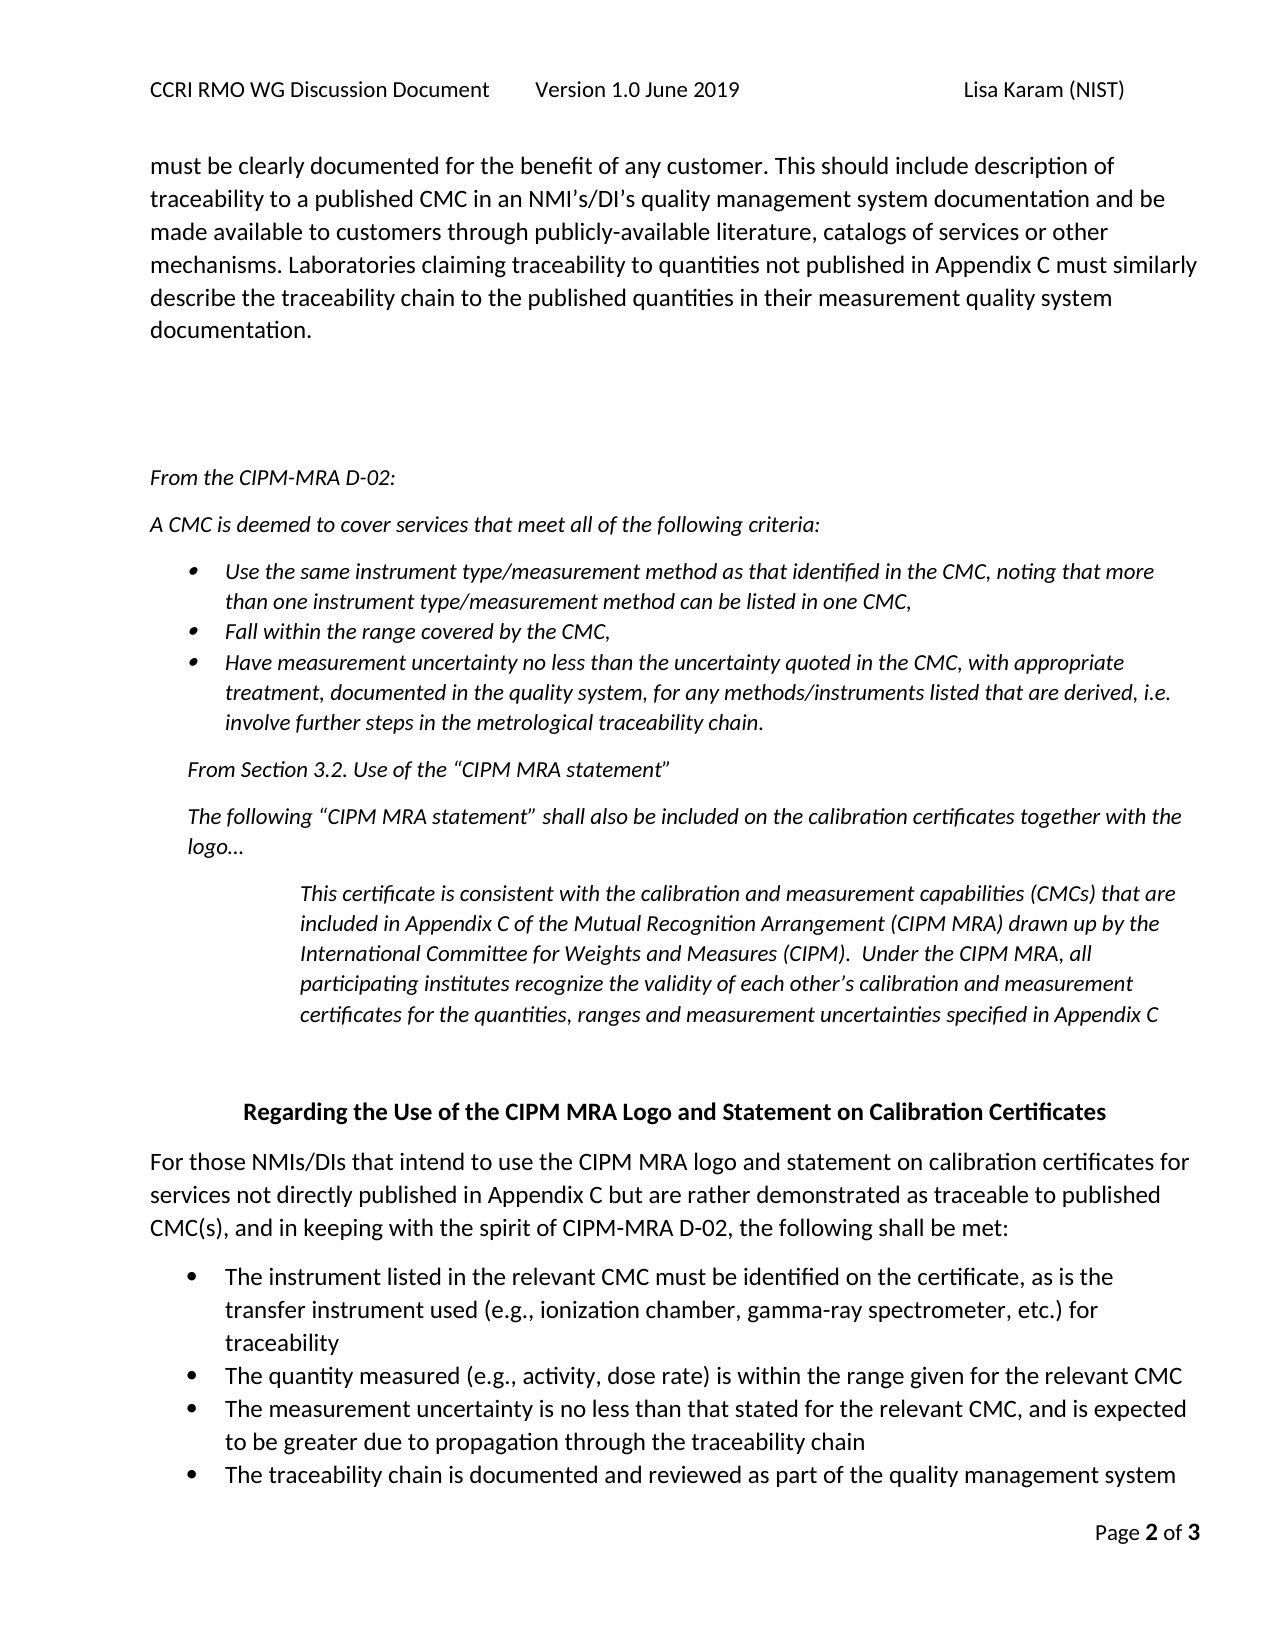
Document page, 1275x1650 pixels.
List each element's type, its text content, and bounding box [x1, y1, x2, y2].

list Have measurement uncertainty no less than the uncertainty quoted in the CMC, with appropriate treatment, documented in the quality system, for any methods/instruments listed that are derived, i.e. involve further steps in the metrological traceability chain. [187, 648, 1200, 736]
list Fall within the range covered by the CMC, [187, 617, 1200, 646]
text For those NMIs/DIs that intend to use the CIPM MRA logo and statement on calibration certificates for services not directly published in Appendix C but are rather demonstrated as traceable to published CMC(s), and in keeping with the spirit of CIPM-MRA D-02, the following shall be met: [150, 1146, 1200, 1242]
list The quantity measured (e.g., activity, dose rate) is within the range given for the relevant CMC [187, 1360, 1200, 1391]
text The following “CIPM MRA statement” shall also be included on the calibration certificates together with the logo… [187, 802, 1200, 860]
text A CMC is deemed to cover services that meet all of the following criteria: [150, 510, 1200, 538]
list Use the same instrument type/measurement method as that identified in the CMC, noting that more than one instrument type/measurement method can be listed in one CMC, [187, 557, 1200, 615]
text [150, 150, 1200, 345]
list The traceability chain is documented and reviewed as part of the quality management system [187, 1459, 1200, 1489]
text This certificate is consistent with the calibration and measurement capabilities (CMCs) that are included in Appendix C of the Mutual Recognition Arrangement (CIPM MRA) drawn up by the International Committee for Weights and Measures (CIPM). Under the CIPM MRA, all participating institutes recognize the validity of each other’s calibration and measurement certificates for the quantities, ranges and measurement uncertainties specified in Appendix C [300, 879, 1200, 1028]
list The instrument listed in the relevant CMC must be identified on the certificate, as is the transfer instrument used (e.g., ionization chamber, gamma-ray spectrometer, etc.) for traceability [187, 1261, 1200, 1358]
text From the CIPM-MRA D-02: [150, 463, 1200, 491]
text From Section 3.2. Use of the “CIPM MRA statement” [187, 755, 1200, 783]
text Regarding the Use of the CIPM MRA Logo and Statement on Calibration Certificates [150, 1096, 1200, 1127]
list The measurement uncertainty is no less than that stated for the relevant CMC, and is expected to be greater due to propagation through the traceability chain [187, 1393, 1200, 1456]
